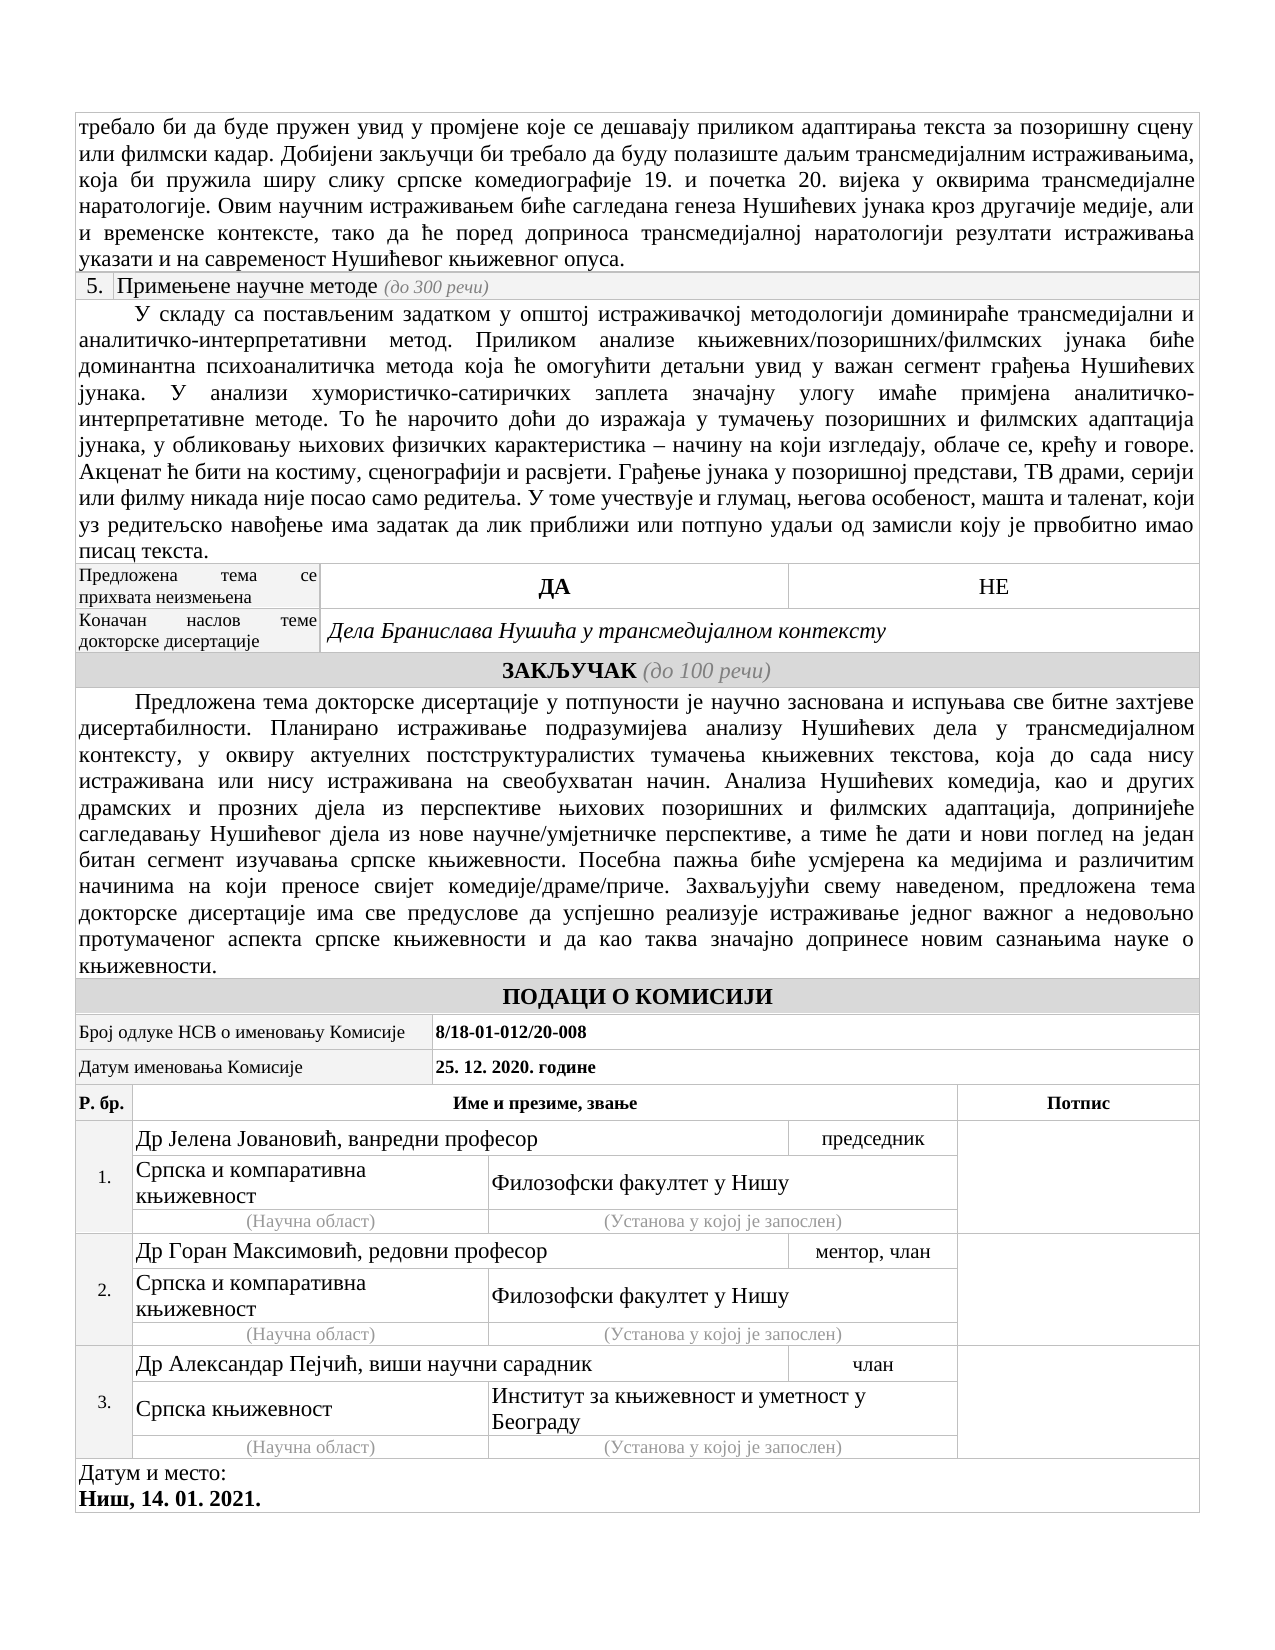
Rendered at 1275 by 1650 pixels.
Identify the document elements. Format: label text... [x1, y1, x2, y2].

table_cell 2. [76, 1234, 132, 1345]
table_cell 25. 12. 2020. године [433, 1050, 1199, 1084]
table_cell (Установа у којој је запослен) [489, 1210, 957, 1232]
table_cell Др Горан Максимовић, редовни професор [133, 1234, 788, 1268]
table_cell [958, 1234, 1199, 1345]
table_cell 1. [76, 1121, 132, 1232]
table_cell Име и презиме, звање [133, 1085, 957, 1120]
table_cell 5. [76, 273, 113, 299]
table_cell председник [789, 1121, 957, 1155]
table_cell ДА [321, 564, 788, 607]
table_cell Примењене научне методе (до 300 речи) [114, 273, 1199, 299]
table_cell [958, 1346, 1199, 1458]
table_cell Коначан наслов теме докторске дисертације [76, 609, 319, 652]
table_cell (Установа у којој је запослен) [489, 1323, 957, 1345]
table_cell У складу са постављеним задатком у општој истраживачкој методологији доминираће трансмедијални и аналитичко-интерпретативни метод. Приликом анализе књижевних/позоришних/филмских јунака биће доминантна психоаналитичка метода која ће омогућити детаљни увид у важан сегмент грађења Нушићевих јунака. У анализи хумористичко-сатиричких заплета значајну улогу имаће примјена аналитичко-интерпретативне методе. То ће нарочито доћи до изражаја у тумачењу позоришних и филмских адаптација јунака, у обликовању њихових физичких карактеристика – начину на који изгледају, облаче се, крећу и говоре. Акценат ће бити на костиму, сценографији и расвјети. Грађење јунака у позоришној представи, ТВ драми, серији или филму никада није посао само редитеља. У томе учествује и глумац, његова особеност, машта и таленат, који уз редитељско навођење има задатак да лик приближи или потпуно удаљи од замисли коју је првобитно имао писац текста. [76, 300, 1199, 563]
table_cell 8/18-01-012/20-008 [433, 1015, 1199, 1049]
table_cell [76, 113, 1199, 271]
table_cell Предложена тема се прихвата неизмењена [76, 564, 319, 607]
table_cell Српска и компаративна књижевност [133, 1269, 488, 1322]
table_cell Број одлуке НСВ о именовању Комисије [76, 1015, 432, 1049]
table_cell ПОДАЦИ О КОМИСИЈИ [76, 979, 1199, 1013]
table_cell Датум именовања Комисије [76, 1050, 432, 1084]
table_cell Др Јелена Јовановић, ванредни професор [133, 1121, 788, 1155]
table_cell ментор, члан [789, 1234, 957, 1268]
table_cell (Установа у којој је запослен) [489, 1436, 957, 1458]
table_cell 3. [76, 1346, 132, 1458]
table_cell Предложена тема докторске дисертације у потпуности је научно заснована и испуњава све битне захтјеве дисертабилности. Планирано истраживање подразумијева анализу Нушићевих дела у трансмедијалном контексту, у оквиру актуелних постструктуралистих тумачења књижевних текстова, која до сада нису истраживана или нису истраживана на свеобухватан начин. Анализа Нушићевих комедија, као и других драмских и прозних дјела из перспективе њихових позоришних и филмских адаптација, допринијеће сагледавању Нушићевог дјела из нове научне/умјетничке перспективе, а тиме ће дати и нови поглед на један битан сегмент изучавања српске књижевности. Посебна пажња биће усмјерена ка медијима и различитим начинима на који преносе свијет комедије/драме/приче. Захваљујући свему наведеном, предложена тема докторске дисертације има све предуслове да успјешно реализује истраживање једног важног а недовољно протумаченог аспекта српске књижевности и да као таква значајно допринесе новим сазнањима науке о књижевности. [76, 688, 1199, 978]
table_cell [958, 1121, 1199, 1232]
table_cell Српска и компаративна књижевност [133, 1156, 488, 1209]
table_cell (Научна област) [133, 1210, 488, 1232]
table_cell члан [789, 1346, 957, 1381]
table_cell Филозофски факултет у Нишу [489, 1156, 957, 1209]
table_cell (Научна област) [133, 1323, 488, 1345]
table_cell Р. бр. [76, 1085, 132, 1120]
table_cell (Научна област) [133, 1436, 488, 1458]
table_cell Потпис [958, 1085, 1199, 1120]
table_cell Датум и место: Ниш, 14. 01. 2021. [76, 1459, 1199, 1512]
table_cell НЕ [789, 564, 1199, 607]
table_cell Филозофски факултет у Нишу [489, 1269, 957, 1322]
table_cell Српска књижевност [133, 1382, 488, 1434]
table_cell ЗАКЉУЧАК (до 100 речи) [76, 653, 1199, 687]
table_cell Институт за књижевност и уметност у Београду [489, 1382, 957, 1434]
table_cell Дела Бранислава Нушића у трансмедијалном контексту [321, 609, 1199, 652]
table_cell Др Александар Пејчић, виши научни сарадник [133, 1346, 788, 1381]
